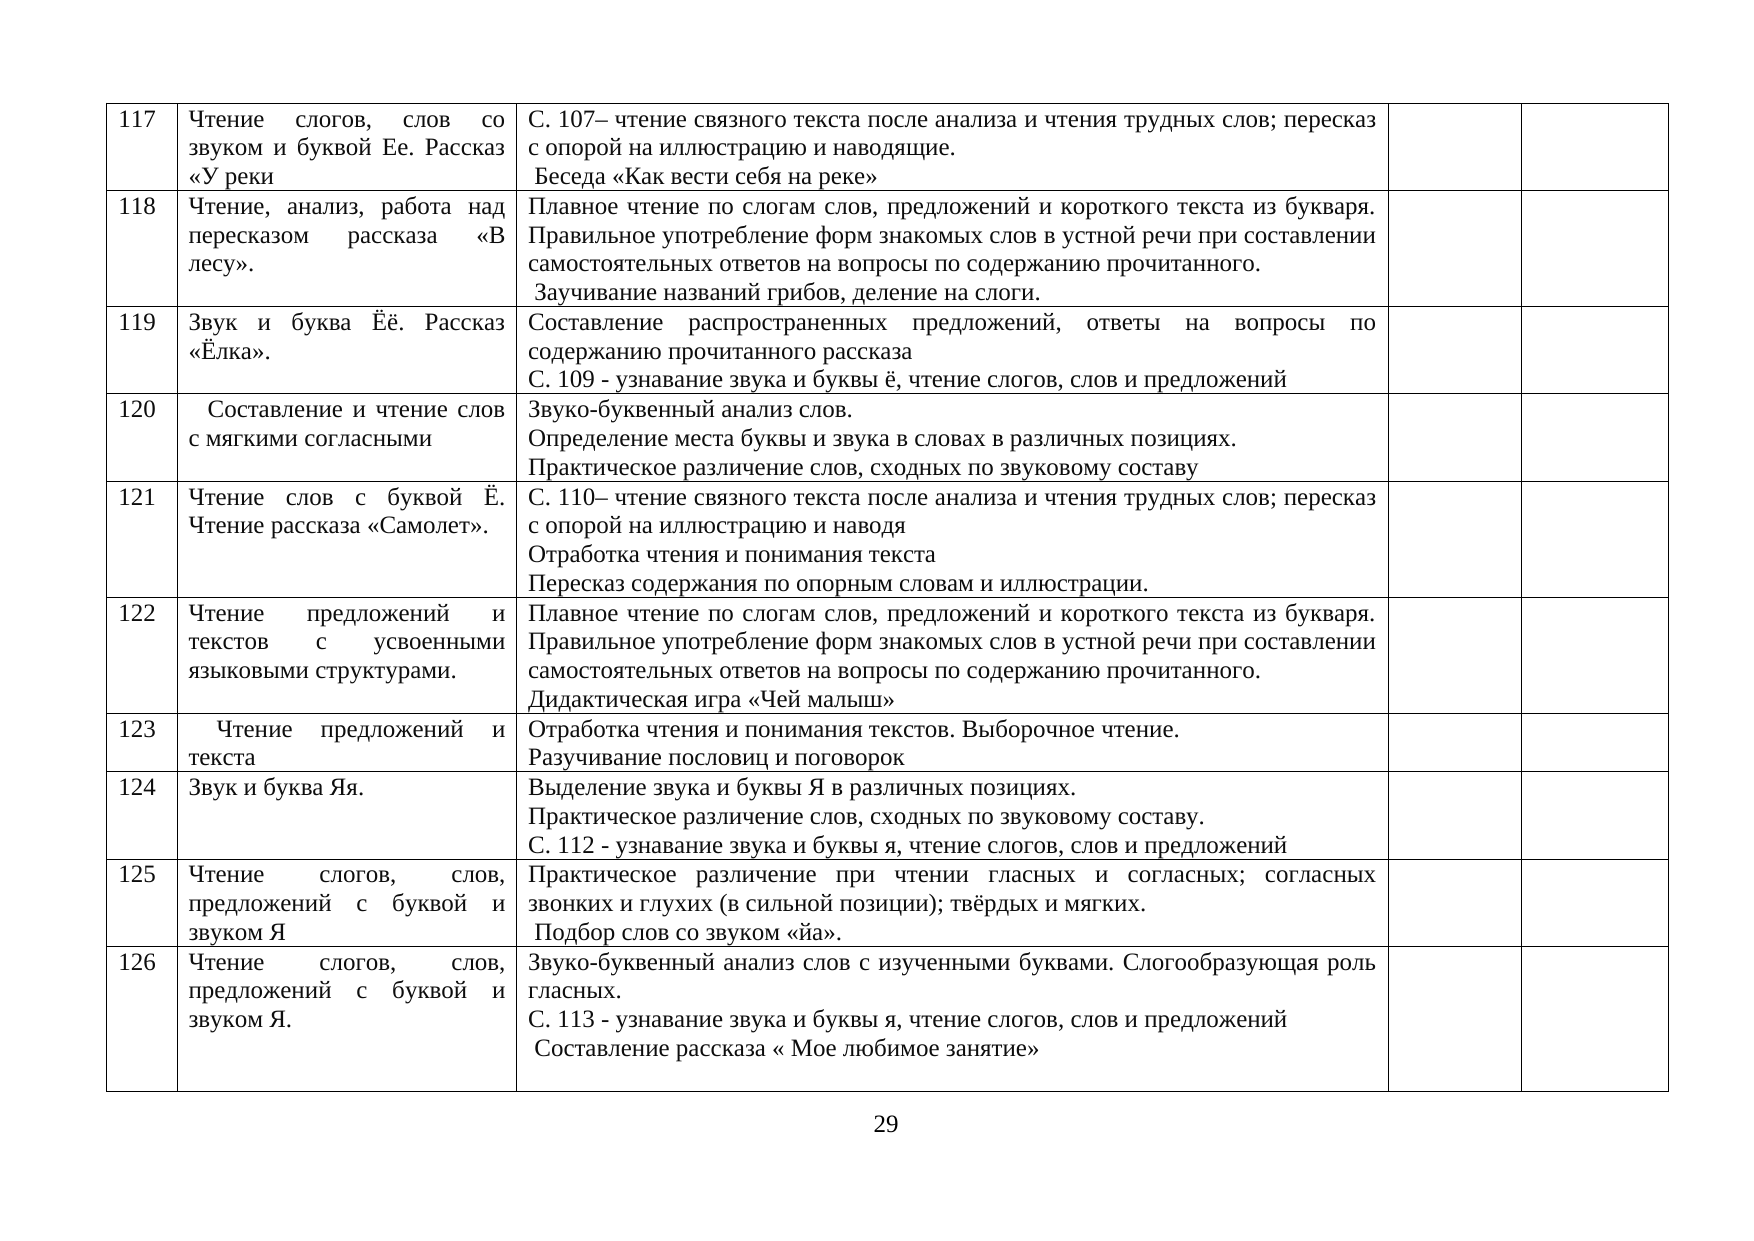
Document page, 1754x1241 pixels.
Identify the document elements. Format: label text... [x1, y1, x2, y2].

table_cell Составление и чтение слов с мягкими согласными [178, 394, 516, 481]
table_cell Составление распространенных предложений, ответы на вопросы по содержанию прочитанного рассказа С. 109 - узнавание звука и буквы ё, чтение слогов, слов и предложений [517, 307, 1388, 393]
table_cell [1389, 191, 1521, 306]
table_cell [1522, 191, 1668, 306]
table_cell [1389, 598, 1521, 713]
table_cell [1522, 772, 1668, 858]
table_cell Отработка чтения и понимания текстов. Выборочное чтение. Разучивание пословиц и поговорок [517, 714, 1388, 771]
table_cell С. 107– чтение связного текста после анализа и чтения трудных слов; пересказ с опорой на иллюстрацию и наводящие. Беседа «Как вести себя на реке» [517, 104, 1388, 190]
table_cell [1522, 714, 1668, 771]
table_cell Плавное чтение по слогам слов, предложений и короткого текста из букваря. Правильное употребление форм знакомых слов в устной речи при составлении самостоятельных ответов на вопросы по содержанию прочитанного. Заучивание названий грибов, деление на слоги. [517, 191, 1388, 306]
table_cell Звуко-буквенный анализ слов. Определение места буквы и звука в словах в различных позициях. Практическое различение слов, сходных по звуковому составу [517, 394, 1388, 481]
table_cell Чтение предложений и текстов с усвоенными языковыми структурами. [178, 598, 516, 713]
table_cell Чтение слогов, слов, предложений с буквой и звуком Я [178, 860, 516, 946]
table_cell 125 [107, 860, 177, 946]
table_cell Чтение, анализ, работа над пересказом рассказа «В лесу». [178, 191, 516, 306]
table_cell Чтение слогов, слов, предложений с буквой и звуком Я. [178, 947, 516, 1091]
table_cell [1522, 598, 1668, 713]
table_cell [1389, 860, 1521, 946]
table_cell Чтение предложений и текста [178, 714, 516, 771]
table_cell Звук и буква Ёё. Рассказ «Ёлка». [178, 307, 516, 393]
table_cell 126 [107, 947, 177, 1091]
table_cell [1522, 307, 1668, 393]
table_cell [1389, 482, 1521, 597]
table_cell [1522, 860, 1668, 946]
table_cell 121 [107, 482, 177, 597]
table_cell Чтение слогов, слов со звуком и буквой Ее. Рассказ «У реки [178, 104, 516, 190]
table_cell [1389, 947, 1521, 1091]
table_cell 117 [107, 104, 177, 190]
table_cell [1389, 307, 1521, 393]
table_cell 120 [107, 394, 177, 481]
table_cell Выделение звука и буквы Я в различных позициях. Практическое различение слов, сходных по звуковому составу. С. 112 - узнавание звука и буквы я, чтение слогов, слов и предложений [517, 772, 1388, 858]
table_cell [1522, 947, 1668, 1091]
table_cell [1389, 394, 1521, 481]
table_cell 119 [107, 307, 177, 393]
table_cell Звук и буква Яя. [178, 772, 516, 858]
table_cell [1522, 394, 1668, 481]
table_cell Плавное чтение по слогам слов, предложений и короткого текста из букваря. Правильное употребление форм знакомых слов в устной речи при составлении самостоятельных ответов на вопросы по содержанию прочитанного. Дидактическая игра «Чей малыш» [517, 598, 1388, 713]
table_cell [1522, 482, 1668, 597]
table_cell 118 [107, 191, 177, 306]
table_cell [1389, 104, 1521, 190]
table_cell Чтение слов с буквой Ё. Чтение рассказа «Самолет». [178, 482, 516, 597]
table_cell [1389, 772, 1521, 858]
table_cell [1522, 104, 1668, 190]
table_cell 124 [107, 772, 177, 858]
table_cell [1389, 714, 1521, 771]
table_cell Звуко-буквенный анализ слов с изученными буквами. Слогообразующая роль гласных. С. 113 - узнавание звука и буквы я, чтение слогов, слов и предложений Составление рассказа « Мое любимое занятие» [517, 947, 1388, 1091]
table_cell 122 [107, 598, 177, 713]
table_cell 123 [107, 714, 177, 771]
table_cell С. 110– чтение связного текста после анализа и чтения трудных слов; пересказ с опорой на иллюстрацию и наводя Отработка чтения и понимания текста Пересказ содержания по опорным словам и иллюстрации. [517, 482, 1388, 597]
table_cell Практическое различение при чтении гласных и согласных; согласных звонких и глухих (в сильной позиции); твёрдых и мягких. Подбор слов со звуком «йа». [517, 860, 1388, 946]
